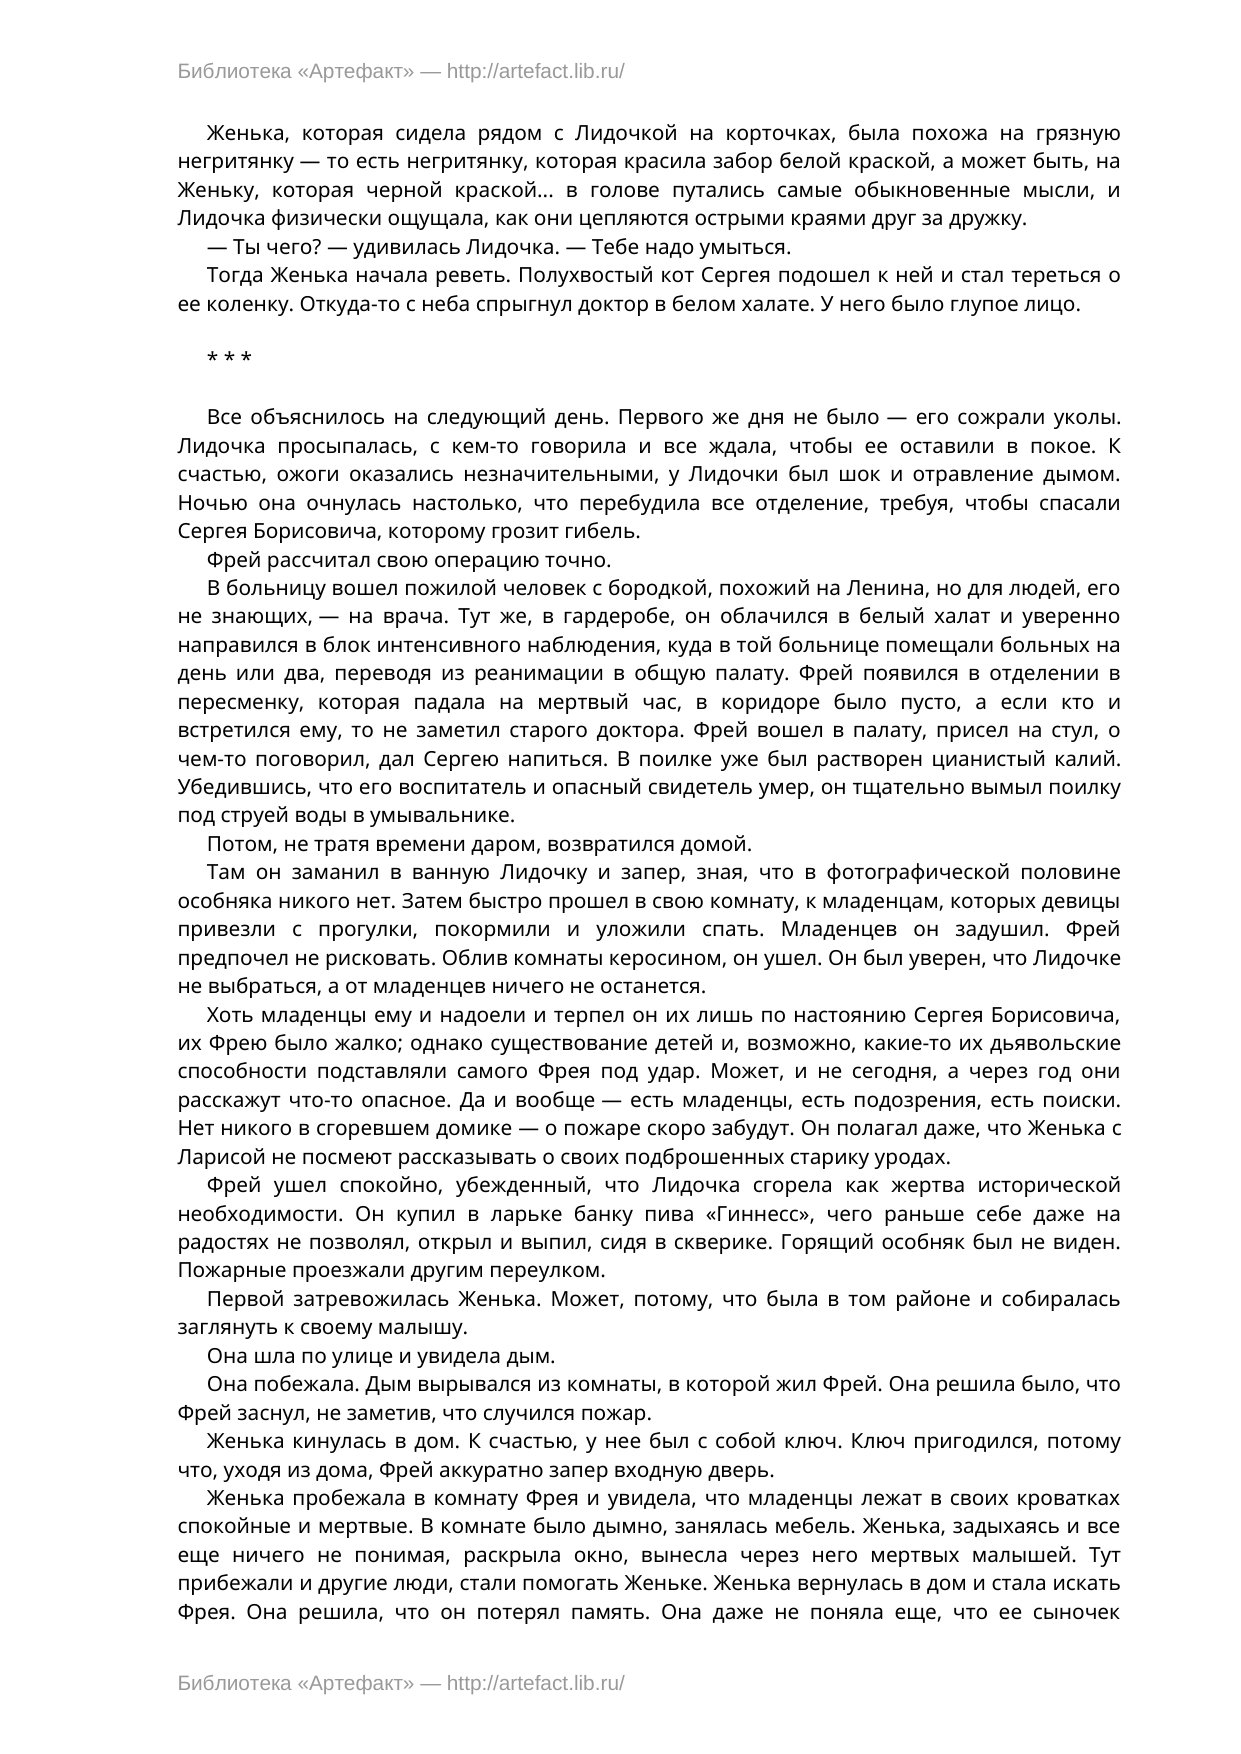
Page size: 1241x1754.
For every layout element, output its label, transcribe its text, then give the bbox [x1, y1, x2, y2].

text Женька, которая сидела рядом с Лидочкой на корточках, была похожа на грязную негритянку — то есть негритянку, которая красила забор белой краской, а может быть, на Женьку, которая черной краской... в голове путались самые обыкновенные мысли, и Лидочка физически ощущала, как они цепляются острыми краями друг за дружку. [177, 118, 1122, 232]
text Фрей ушел спокойно, убежденный, что Лидочка сгорела как жертва исторической необходимости. Он купил в ларьке банку пива «Гиннесс», чего раньше себе даже на радостях не позволял, открыл и выпил, сидя в скверике. Горящий особняк был не виден. Пожарные проезжали другим переулком. [177, 1170, 1122, 1284]
text Первой затревожилась Женька. Может, потому, что была в том районе и собиралась заглянуть к своему малышу. [177, 1284, 1122, 1341]
text Тогда Женька начала реветь. Полухвостый кот Сергея подошел к ней и стал тереться о ее коленку. Откуда-то с неба спрыгнул доктор в белом халате. У него было глупое лицо. [177, 260, 1122, 317]
subtitle * * * [177, 346, 1122, 374]
text Там он заманил в ванную Лидочку и запер, зная, что в фотографической половине особняка никого нет. Затем быстро прошел в свою комнату, к младенцам, которых девицы привезли с прогулки, покормили и уложили спать. Младенцев он задушил. Фрей предпочел не рисковать. Облив комнаты керосином, он ушел. Он был уверен, что Лидочке не выбраться, а от младенцев ничего не останется. [177, 857, 1122, 1000]
text Фрей рассчитал свою операцию точно. [177, 545, 1122, 573]
text Все объяснилось на следующий день. Первого же дня не было — его сожрали уколы. Лидочка просыпалась, с кем-то говорила и все ждала, чтобы ее оставили в покое. К счастью, ожоги оказались незначительными, у Лидочки был шок и отравление дымом. Ночью она очнулась настолько, что перебудила все отделение, требуя, чтобы спасали Сергея Борисовича, которому грозит гибель. [177, 402, 1122, 545]
text — Ты чего? — удивилась Лидочка. — Тебе надо умыться. [177, 232, 1122, 260]
text Она шла по улице и увидела дым. [177, 1341, 1122, 1369]
text Женька кинулась в дом. К счастью, у нее был с собой ключ. Ключ пригодился, потому что, уходя из дома, Фрей аккуратно запер входную дверь. [177, 1426, 1122, 1483]
text Она побежала. Дым вырывался из комнаты, в которой жил Фрей. Она решила было, что Фрей заснул, не заметив, что случился пожар. [177, 1369, 1122, 1426]
text В больницу вошел пожилой человек с бородкой, похожий на Ленина, но для людей, его не знающих, — на врача. Тут же, в гардеробе, он облачился в белый халат и уверенно направился в блок интенсивного наблюдения, куда в той больнице помещали больных на день или два, переводя из реанимации в общую палату. Фрей появился в отделении в пересменку, которая падала на мертвый час, в коридоре было пусто, а если кто и встретился ему, то не заметил старого доктора. Фрей вошел в палату, присел на стул, о чем-то поговорил, дал Сергею напиться. В поилке уже был растворен цианистый калий. Убедившись, что его воспитатель и опасный свидетель умер, он тщательно вымыл поилку под струей воды в умывальнике. [177, 573, 1122, 829]
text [177, 1483, 1122, 1625]
text Хоть младенцы ему и надоели и терпел он их лишь по настоянию Сергея Борисовича, их Фрею было жалко; однако существование детей и, возможно, какие-то их дьявольские способности подставляли самого Фрея под удар. Может, и не сегодня, а через год они расскажут что-то опасное. Да и вообще — есть младенцы, есть подозрения, есть поиски. Нет никого в сгоревшем домике — о пожаре скоро забудут. Он полагал даже, что Женька с Ларисой не посмеют рассказывать о своих подброшенных старику уродах. [177, 1000, 1122, 1170]
text Потом, не тратя времени даром, возвратился домой. [177, 829, 1122, 857]
